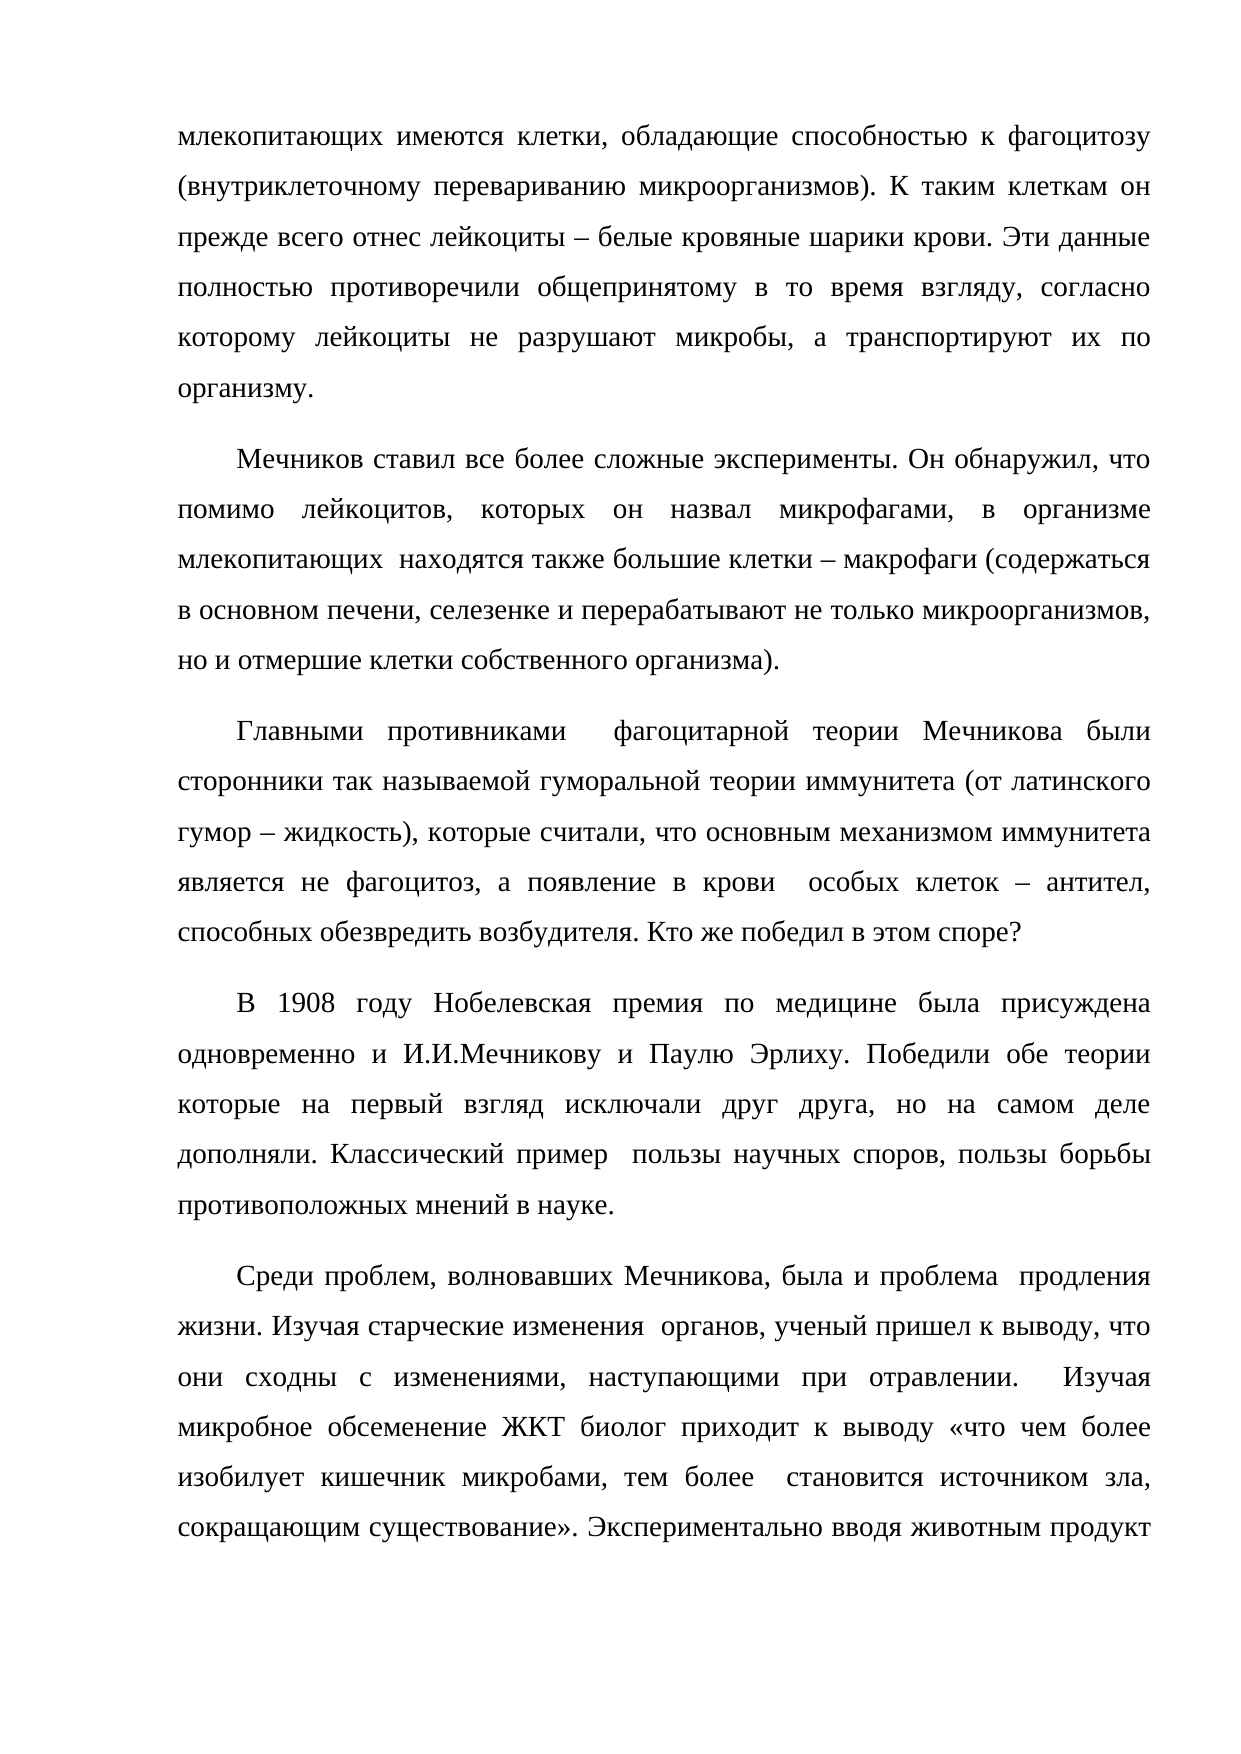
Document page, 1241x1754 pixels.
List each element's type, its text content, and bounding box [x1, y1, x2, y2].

text Мечников ставил все более сложные эксперименты. Он обнаружил, что помимо лейкоцитов, которых он назвал микрофагами, в организме млекопитающих находятся также большие клетки – макрофаги (содержаться в основном печени, селезенке и перерабатывают не только микроорганизмов, но и отмершие клетки собственного организма). [177, 441, 1152, 676]
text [177, 1258, 1152, 1543]
text В 1908 году Нобелевская премия по медицине была присуждена одновременно и И.И.Мечникову и Паулю Эрлиху. Победили обе теории которые на первый взгляд исключали друг друга, но на самом деле дополняли. Классический пример пользы научных споров, пользы борьбы противоположных мнений в науке. [177, 986, 1152, 1220]
text Главными противниками фагоцитарной теории Мечникова были сторонники так называемой гуморальной теории иммунитета (от латинского гумор – жидкость), которые считали, что основным механизмом иммунитета является не фагоцитоз, а появление в крови особых клеток – антител, способных обезвредить возбудителя. Кто же победил в этом споре? [177, 713, 1152, 948]
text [177, 118, 1152, 403]
